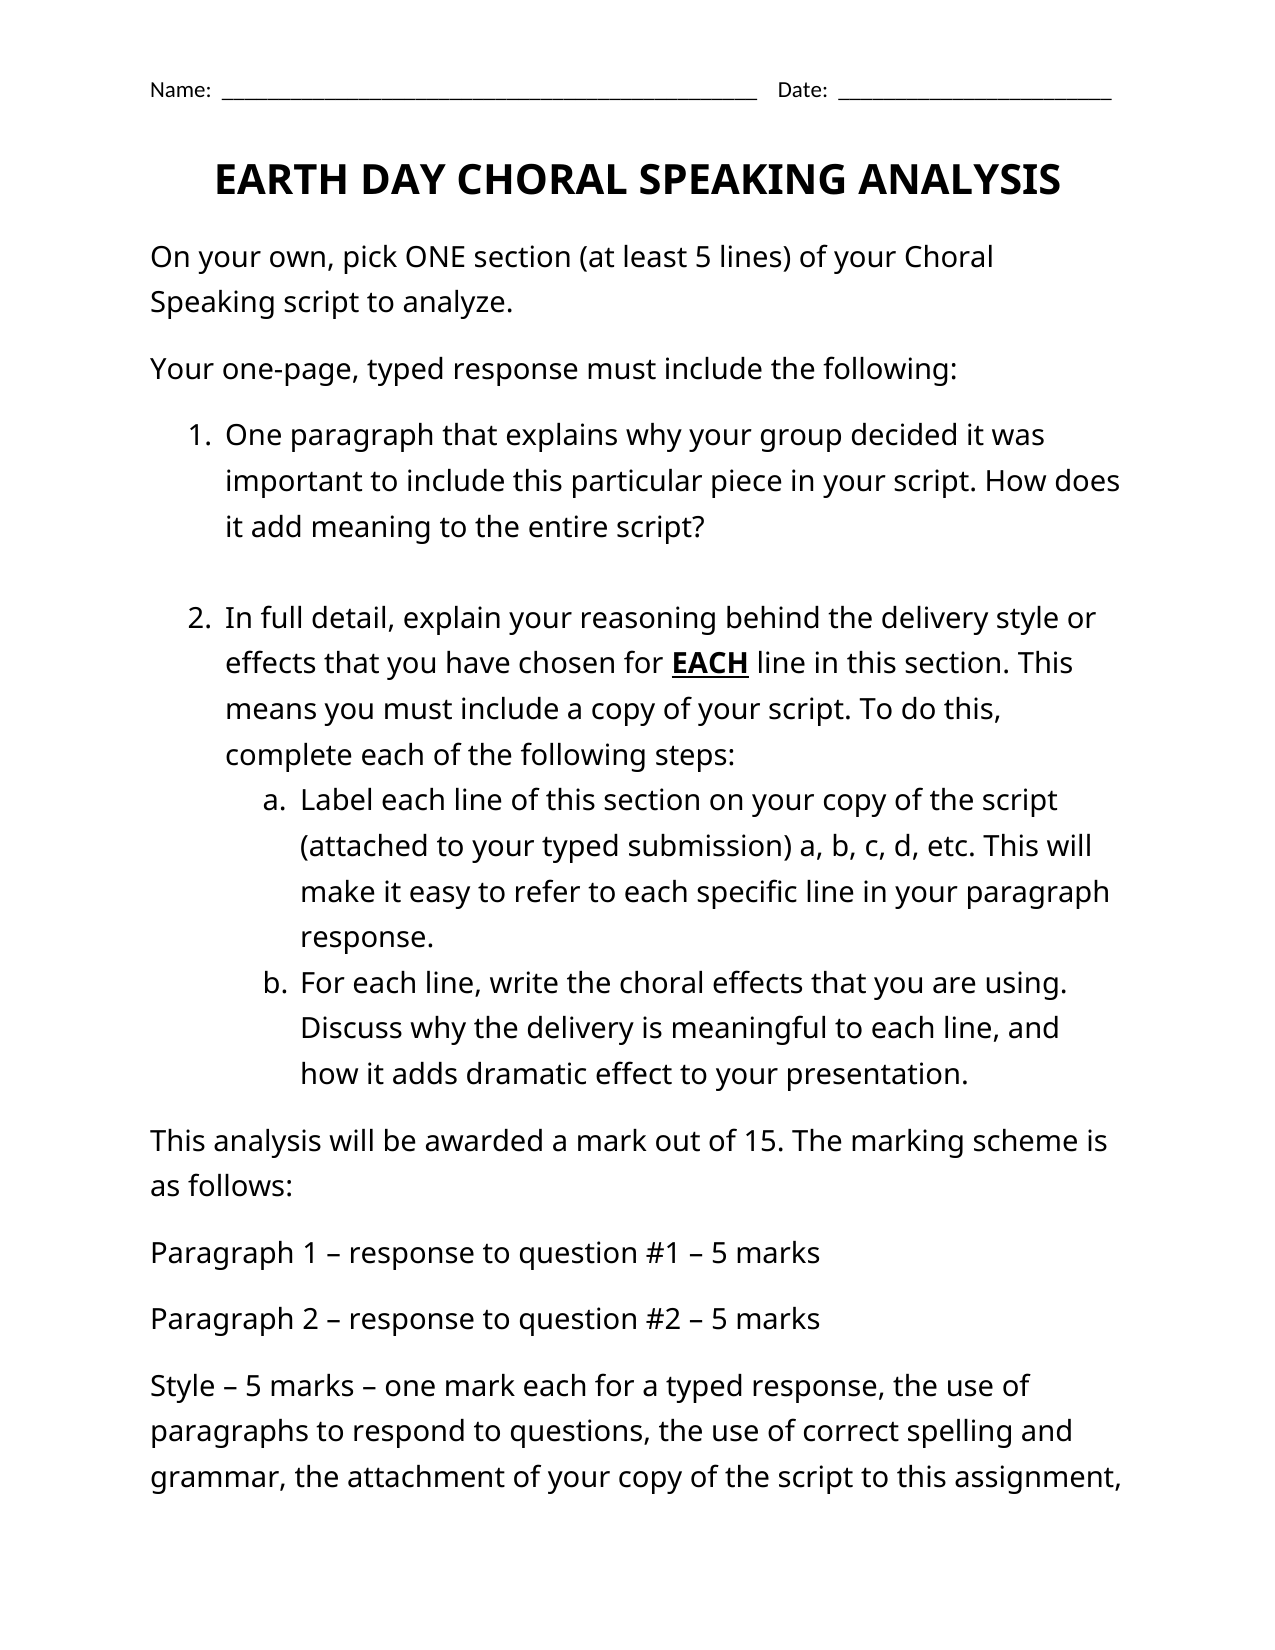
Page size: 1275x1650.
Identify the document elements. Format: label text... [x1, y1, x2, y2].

text Your one-page, typed response must include the following: [150, 348, 1125, 388]
text This analysis will be awarded a mark out of 15. The marking scheme is as follows: [150, 1120, 1125, 1205]
list For each line, write the choral effects that you are using. Discuss why the delivery is meaningful to each line, and how it adds dramatic effect to your presentation. [262, 962, 1125, 1093]
text EARTH DAY CHORAL SPEAKING ANALYSIS [150, 150, 1125, 207]
text On your own, pick ONE section (at least 5 lines) of your Choral Speaking script to analyze. [150, 236, 1125, 321]
text Paragraph 1 – response to question #1 – 5 marks [150, 1232, 1125, 1272]
list One paragraph that explains why your group decided it was important to include this particular piece in your script. How does it add meaning to the entire script? [187, 414, 1125, 546]
list In full detail, explain your reasoning behind the delivery style or effects that you have chosen for EACH line in this section. This means you must include a copy of your script. To do this, complete each of the following steps: [187, 597, 1125, 774]
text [150, 1365, 1125, 1496]
text Paragraph 2 – response to question #2 – 5 marks [150, 1298, 1125, 1338]
list Label each line of this section on your copy of the script (attached to your typed submission) a, b, c, d, etc. This will make it easy to refer to each specific line in your paragraph response. [262, 779, 1125, 956]
